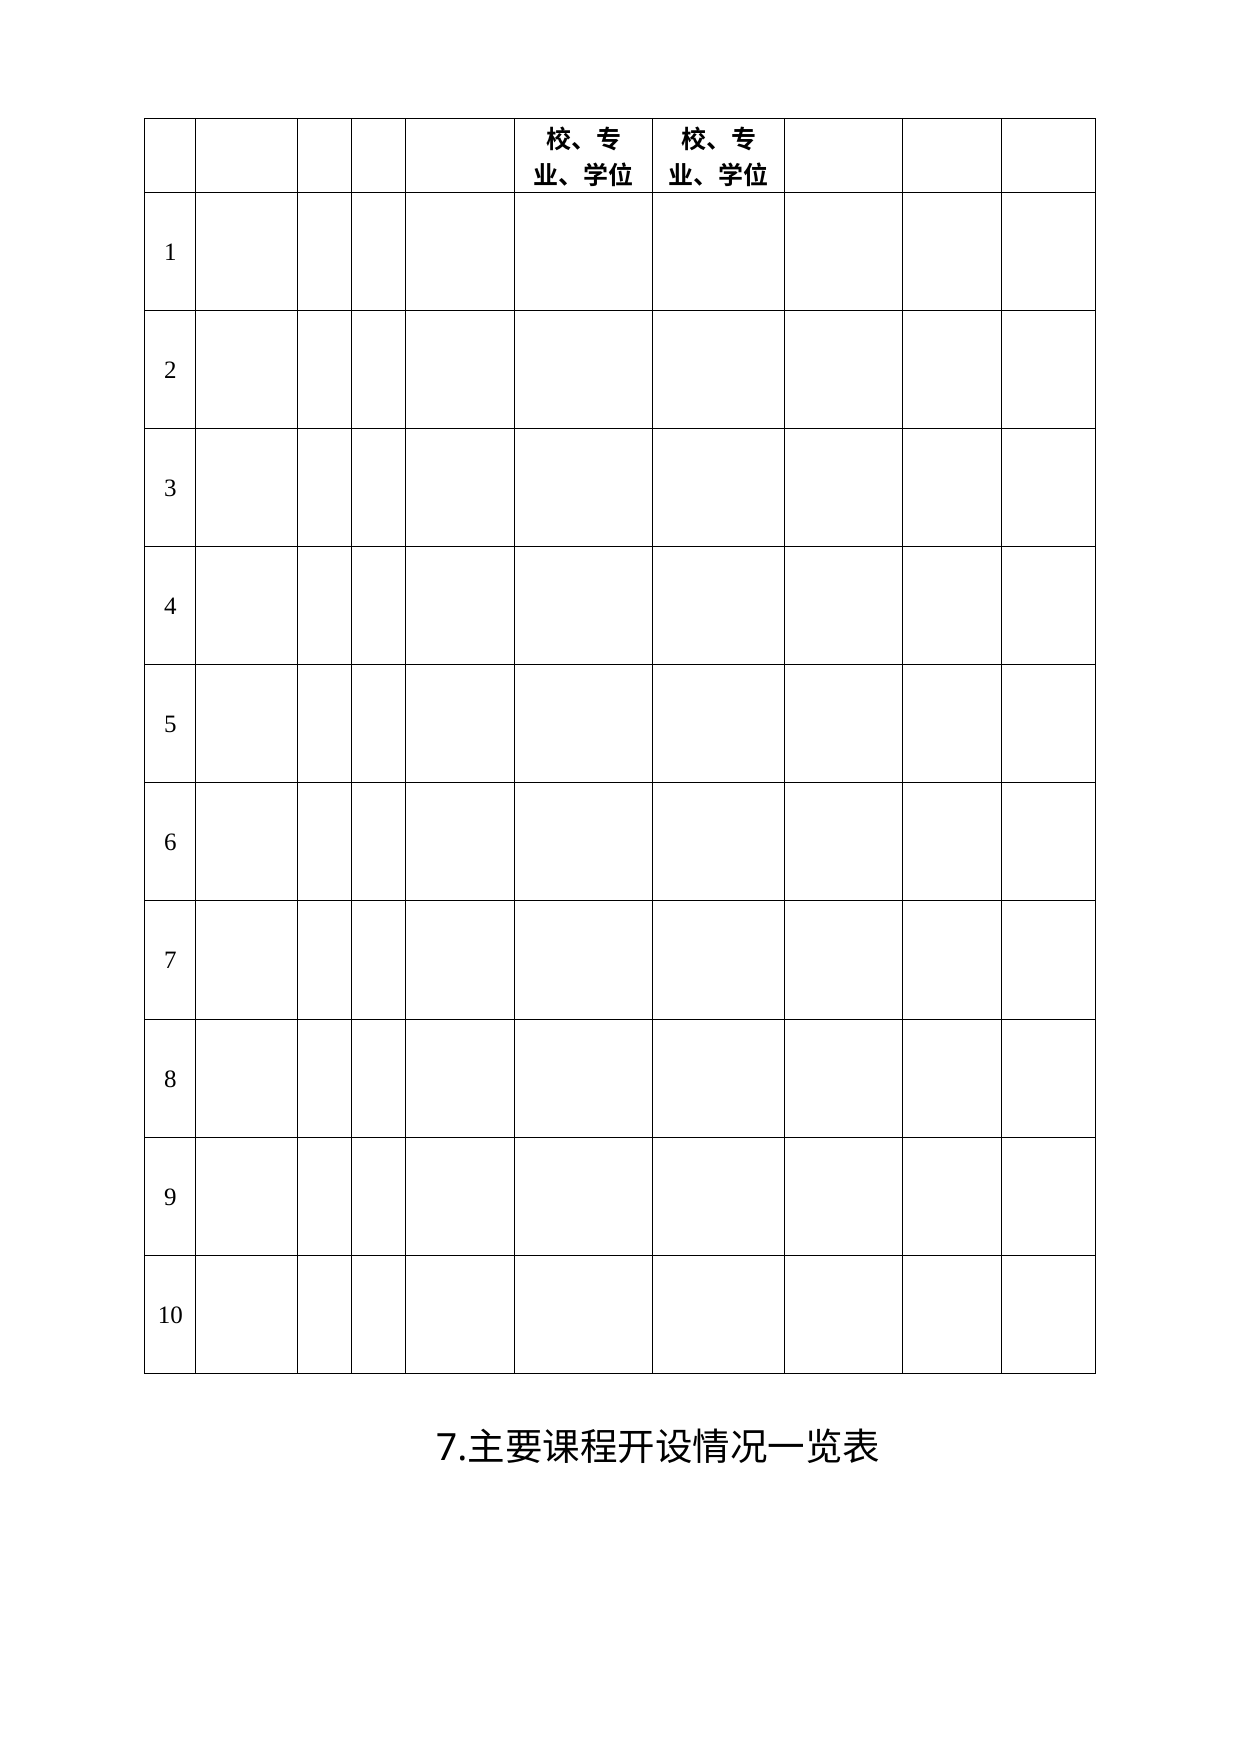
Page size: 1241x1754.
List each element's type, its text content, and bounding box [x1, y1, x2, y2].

table_cell [352, 1020, 405, 1137]
table_cell [653, 311, 784, 428]
table_cell [903, 547, 1001, 664]
table_cell [653, 193, 784, 310]
table_cell [298, 783, 351, 900]
table_cell 3 [145, 429, 195, 546]
table_cell [785, 1256, 902, 1373]
table_cell [406, 783, 514, 900]
table_cell [515, 429, 652, 546]
table_header 拟任课程 [903, 119, 1001, 192]
table_cell [515, 1138, 652, 1255]
table_cell [196, 1256, 297, 1373]
table_cell [653, 1138, 784, 1255]
table_cell [1002, 429, 1095, 546]
text 7.主要课程开设情况一览表 [187, 1417, 1053, 1472]
table_cell [653, 1256, 784, 1373]
table_cell [1002, 901, 1095, 1018]
table_cell [196, 1020, 297, 1137]
table_cell [406, 1020, 514, 1137]
table_cell [515, 1020, 652, 1137]
table_header 性别 [298, 119, 351, 192]
table_cell [352, 783, 405, 900]
table_cell [352, 547, 405, 664]
table_cell 10 [145, 1256, 195, 1373]
table_cell [298, 665, 351, 782]
table_cell [298, 311, 351, 428]
table_cell [653, 783, 784, 900]
table_cell [653, 429, 784, 546]
table_cell [196, 311, 297, 428]
table_cell [903, 1256, 1001, 1373]
table_cell [196, 665, 297, 782]
table_cell [1002, 665, 1095, 782]
table_cell 1 [145, 193, 195, 310]
table_cell [785, 429, 902, 546]
table_cell 8 [145, 1020, 195, 1137]
table_cell [653, 1020, 784, 1137]
table_cell [785, 1138, 902, 1255]
table_cell 5 [145, 665, 195, 782]
table_cell [903, 1020, 1001, 1137]
table_cell [515, 547, 652, 664]
table_cell [196, 783, 297, 900]
table_header 姓名 [196, 119, 297, 192]
table_cell [352, 429, 405, 546]
table_cell [298, 429, 351, 546]
table_cell [352, 1138, 405, 1255]
table_cell [903, 901, 1001, 1018]
table_header 最后学历毕业学校、专业、学位 [653, 119, 784, 192]
table_cell [406, 429, 514, 546]
table_cell 4 [145, 547, 195, 664]
table_cell [1002, 311, 1095, 428]
table_cell [352, 901, 405, 1018]
table_cell [515, 665, 652, 782]
table_cell [406, 311, 514, 428]
table_cell 6 [145, 783, 195, 900]
table_cell [785, 901, 902, 1018]
table_cell [406, 665, 514, 782]
table_cell [1002, 1256, 1095, 1373]
table_cell 2 [145, 311, 195, 428]
table_cell 7 [145, 901, 195, 1018]
table_cell [1002, 193, 1095, 310]
table_cell [515, 783, 652, 900]
table_header 年龄 [352, 119, 405, 192]
table_cell [196, 547, 297, 664]
table_cell [903, 429, 1001, 546]
table_cell [785, 193, 902, 310]
table_cell [903, 665, 1001, 782]
table_cell [903, 311, 1001, 428]
table_cell [298, 1020, 351, 1137]
table_cell [785, 665, 902, 782]
table_header 第一学历毕业学校、专业、学位 [515, 119, 652, 192]
table_cell [298, 547, 351, 664]
table_cell [298, 901, 351, 1018]
table_cell [785, 547, 902, 664]
table_cell [196, 901, 297, 1018]
table_cell [1002, 1138, 1095, 1255]
table_cell [406, 1256, 514, 1373]
table_cell [515, 311, 652, 428]
table_cell [298, 193, 351, 310]
table_cell [785, 311, 902, 428]
table_cell [352, 193, 405, 310]
table_cell [653, 665, 784, 782]
table_cell [352, 665, 405, 782]
table_cell [903, 1138, 1001, 1255]
table_cell [903, 193, 1001, 310]
table_cell [298, 1138, 351, 1255]
table_cell [785, 783, 902, 900]
table_cell [515, 193, 652, 310]
table_cell [196, 429, 297, 546]
table_cell [196, 1138, 297, 1255]
table_cell [1002, 1020, 1095, 1137]
table_cell [352, 311, 405, 428]
table_header 专职 /兼职 [1002, 119, 1095, 192]
table_cell [406, 901, 514, 1018]
table_cell [515, 901, 652, 1018]
table_header 序号 [145, 119, 195, 192]
table_cell [406, 193, 514, 310]
table_cell [653, 901, 784, 1018]
table_cell [1002, 783, 1095, 900]
table_cell 9 [145, 1138, 195, 1255]
table_cell [653, 547, 784, 664]
table_header 专业技术职务 [406, 119, 514, 192]
table_cell [196, 193, 297, 310]
table_cell [515, 1256, 652, 1373]
table_cell [352, 1256, 405, 1373]
table_cell [785, 1020, 902, 1137]
table_cell [298, 1256, 351, 1373]
table_header 现从事专业 [785, 119, 902, 192]
table_cell [903, 783, 1001, 900]
table_cell [1002, 547, 1095, 664]
table_cell [406, 547, 514, 664]
table_cell [406, 1138, 514, 1255]
